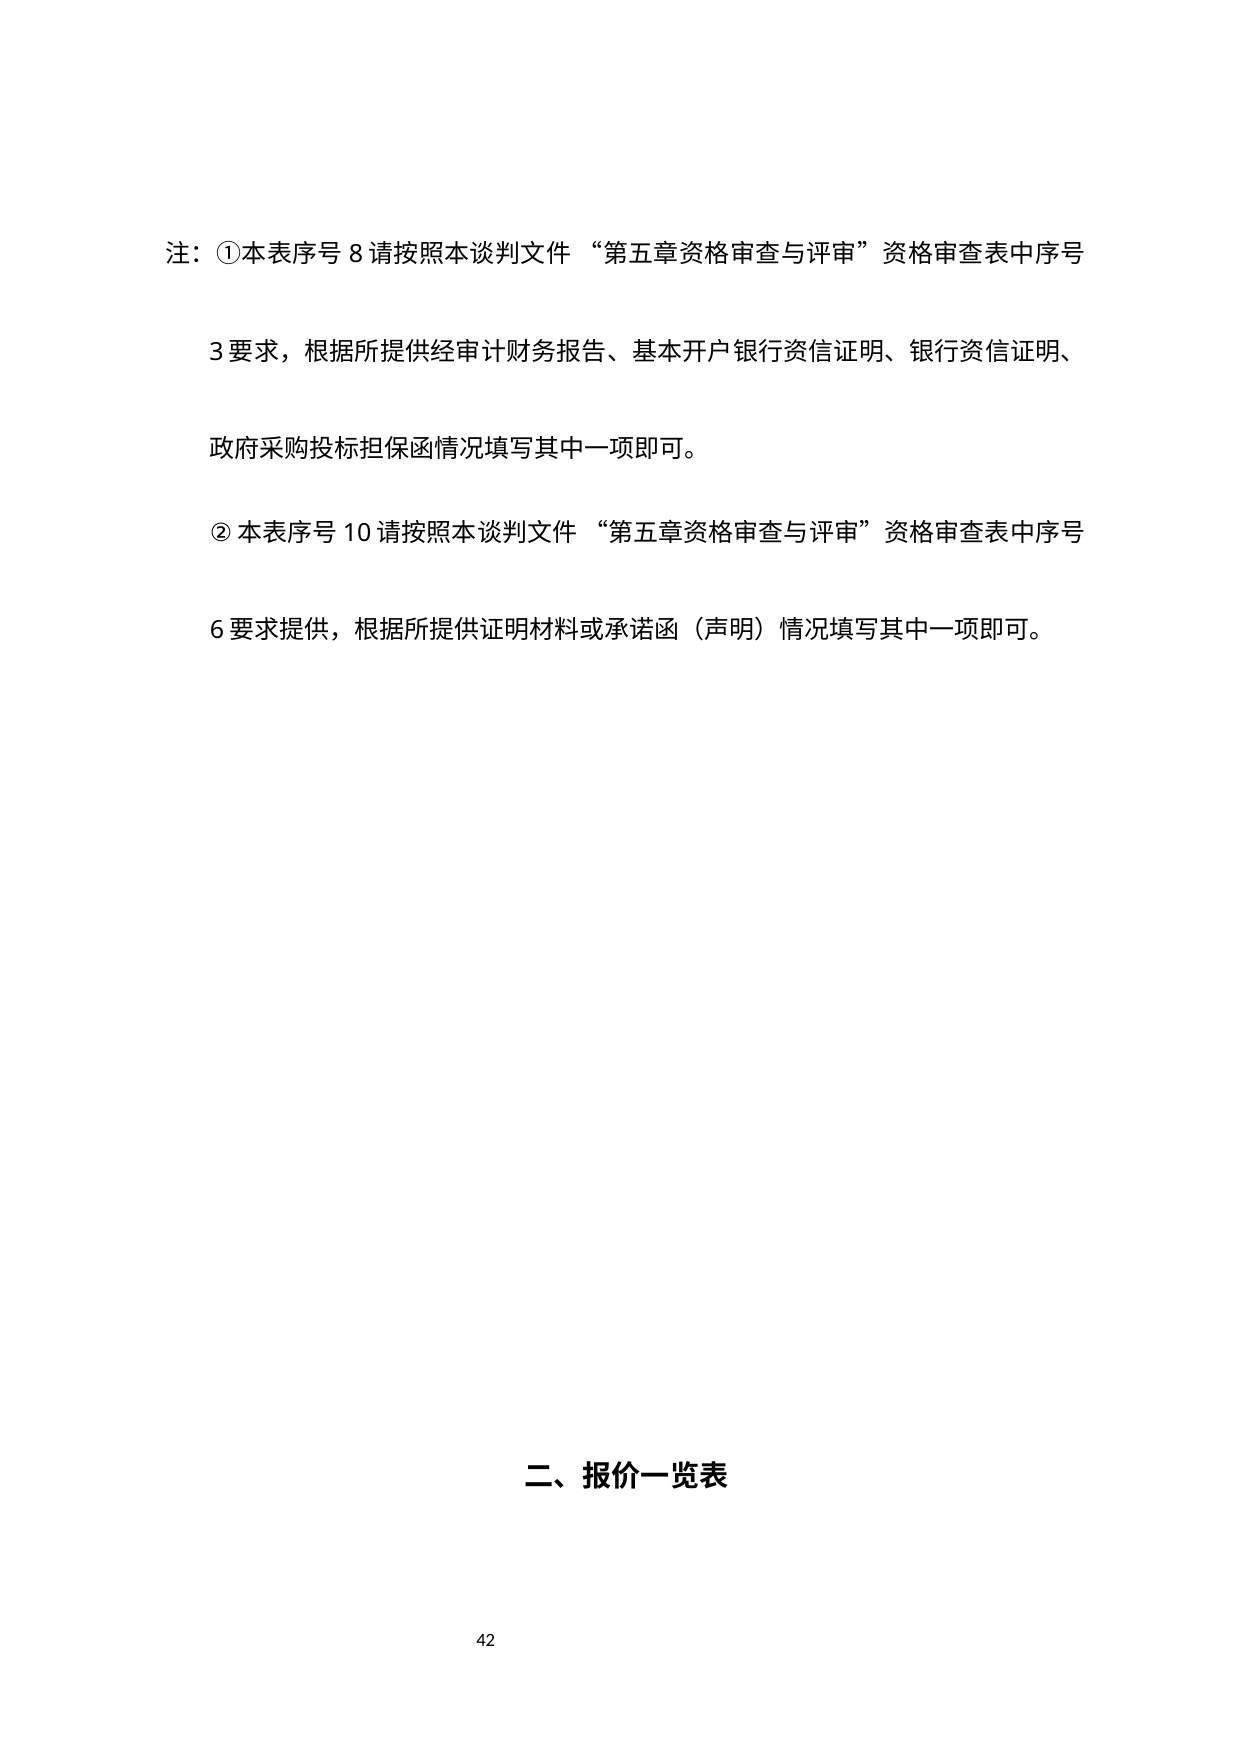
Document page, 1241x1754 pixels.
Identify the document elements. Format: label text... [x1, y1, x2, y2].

text 二、报价一览表 [165, 1441, 1087, 1506]
text ②本表序号10请按照本谈判文件 “第五章资格审查与评审”资格审查表中序号6要求提供，根据所提供证明材料或承诺函（声明）情况填写其中一项即可。 [209, 498, 1087, 660]
text 注：①本表序号8请按照本谈判文件 “第五章资格审查与评审”资格审查表中序号3要求，根据所提供经审计财务报告、基本开户银行资信证明、银行资信证明、政府采购投标担保函情况填写其中一项即可。 [165, 219, 1087, 479]
